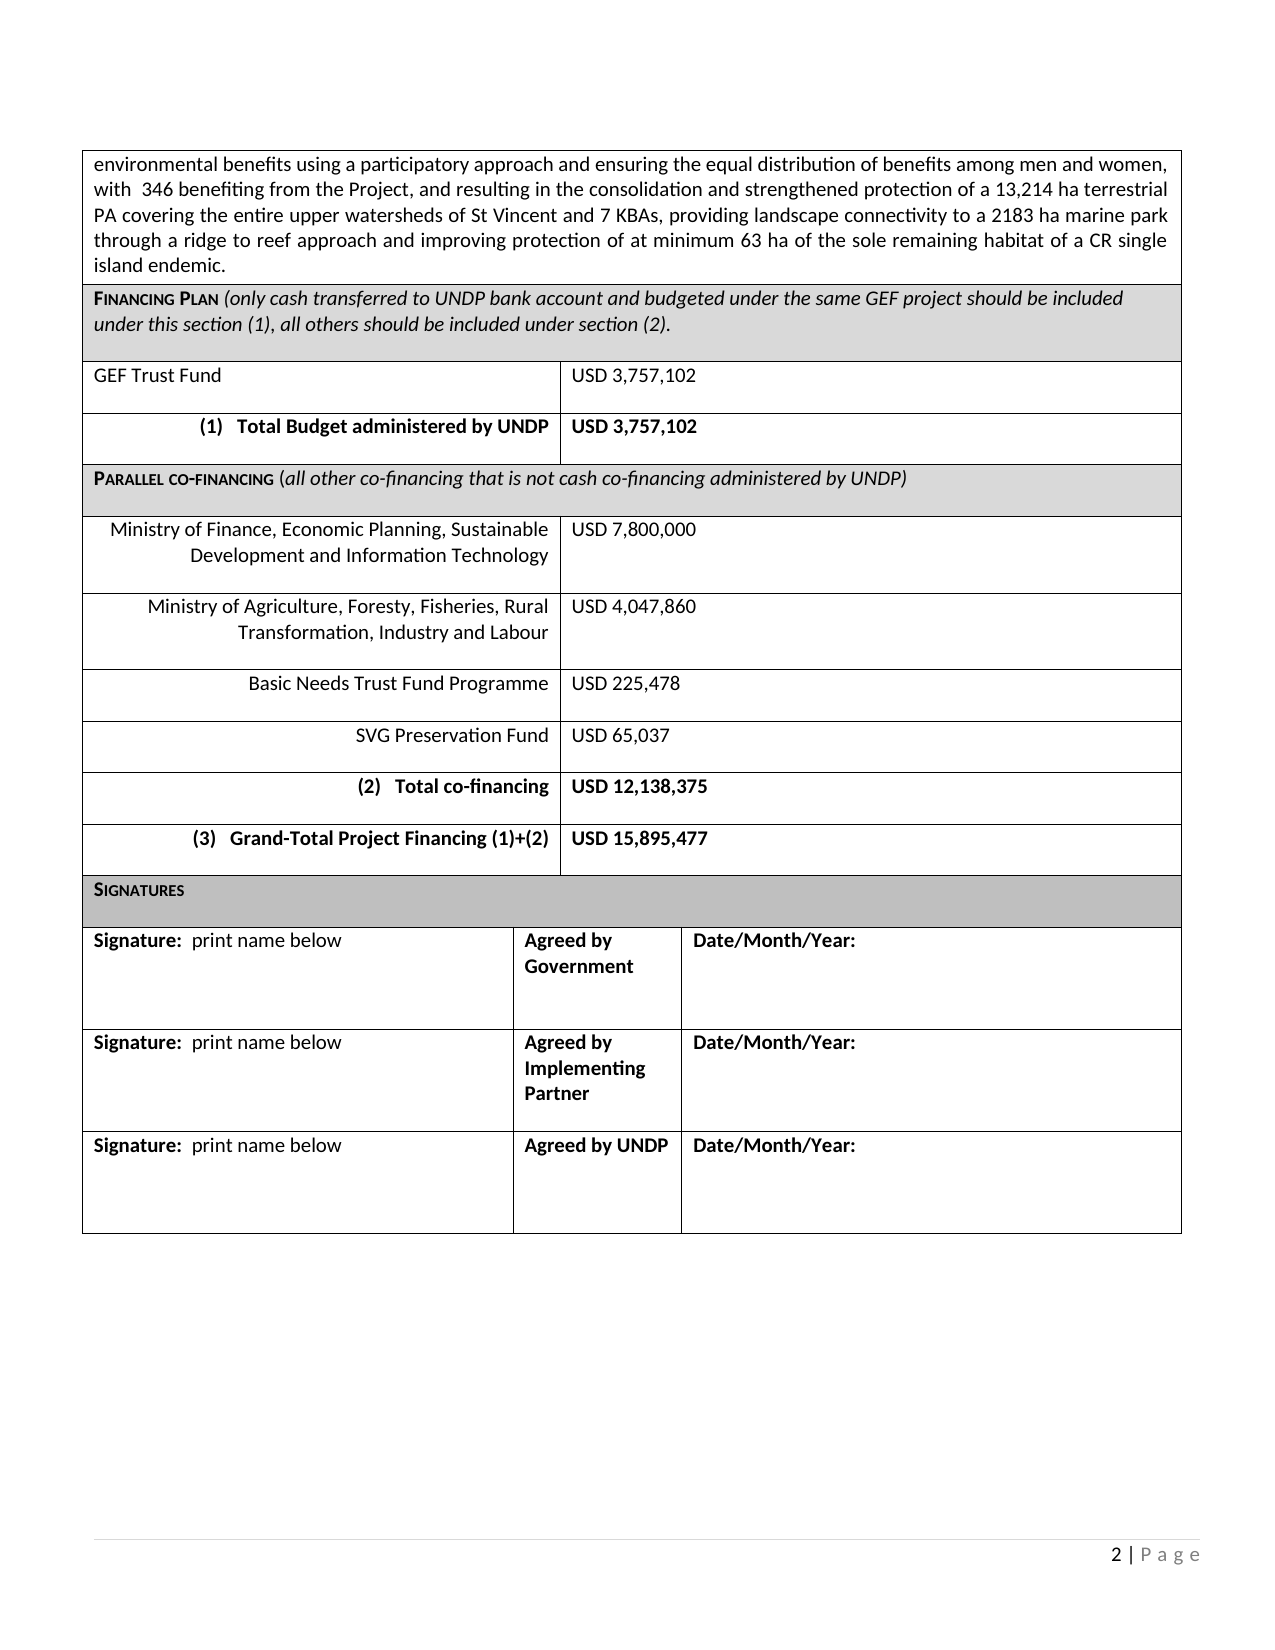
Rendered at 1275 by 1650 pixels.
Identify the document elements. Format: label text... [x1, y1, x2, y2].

table_cell SVG Preservation Fund [83, 722, 560, 772]
table_cell Signature: print name below [83, 1132, 513, 1233]
table_cell Date/Month/Year: [682, 1132, 1181, 1233]
table_cell Ministry of Finance, Economic Planning, Sustainable Development and Information Technology [83, 517, 560, 592]
table_cell Agreed by Government [514, 928, 681, 1028]
table_cell Financing Plan (only cash transferred to UNDP bank account and budgeted under the same GEF project should be included under this section (1), all others should be included under section (2). [83, 285, 1181, 361]
table_cell Total Budget administered by UNDP [83, 414, 560, 464]
table_cell Date/Month/Year: [682, 1030, 1181, 1131]
table_cell USD 12,138,375 [561, 773, 1181, 824]
table_cell USD 4,047,860 [561, 594, 1181, 669]
table_cell Signature: print name below [83, 1030, 513, 1131]
table_cell USD 3,757,102 [561, 362, 1181, 413]
table_cell USD 15,895,477 [561, 825, 1181, 875]
table_cell GEF Trust Fund [83, 362, 560, 413]
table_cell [83, 151, 1181, 284]
table_cell USD 225,478 [561, 670, 1181, 721]
table_cell Signatures [83, 876, 1181, 927]
table_cell Signature: print name below [83, 928, 513, 1028]
table_cell Basic Needs Trust Fund Programme [83, 670, 560, 721]
table_cell Grand-Total Project Financing (1)+(2) [83, 825, 560, 875]
table_cell Ministry of Agriculture, Foresty, Fisheries, Rural Transformation, Industry and Labour [83, 594, 560, 669]
table_cell Agreed by UNDP [514, 1132, 681, 1233]
table_cell Agreed by Implementing Partner [514, 1030, 681, 1131]
table_cell Date/Month/Year: [682, 928, 1181, 1028]
table_cell USD 3,757,102 [561, 414, 1181, 464]
table_cell Total co-financing [83, 773, 560, 824]
table_cell Parallel co-financing (all other co-financing that is not cash co-financing administered by UNDP) [83, 465, 1181, 516]
table_cell USD 7,800,000 [561, 517, 1181, 592]
table_cell USD 65,037 [561, 722, 1181, 772]
